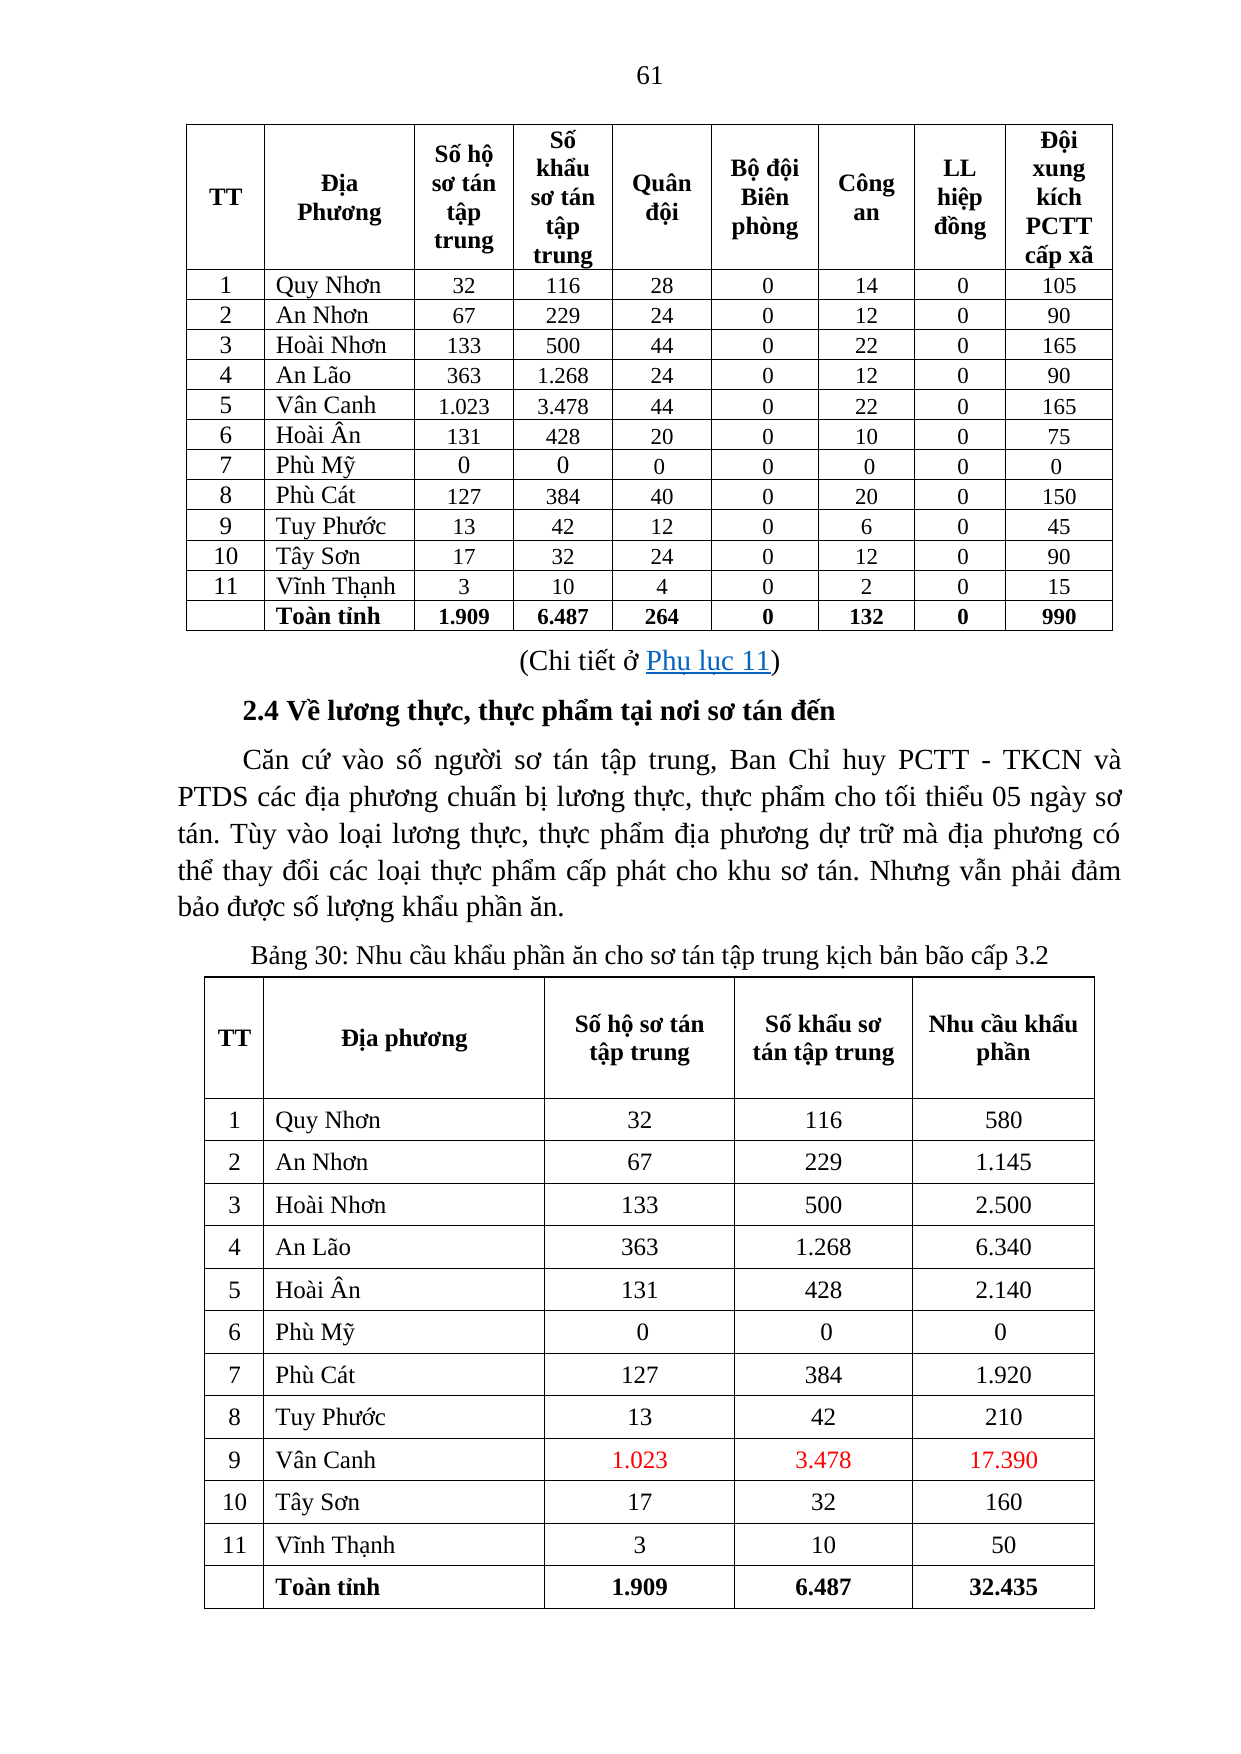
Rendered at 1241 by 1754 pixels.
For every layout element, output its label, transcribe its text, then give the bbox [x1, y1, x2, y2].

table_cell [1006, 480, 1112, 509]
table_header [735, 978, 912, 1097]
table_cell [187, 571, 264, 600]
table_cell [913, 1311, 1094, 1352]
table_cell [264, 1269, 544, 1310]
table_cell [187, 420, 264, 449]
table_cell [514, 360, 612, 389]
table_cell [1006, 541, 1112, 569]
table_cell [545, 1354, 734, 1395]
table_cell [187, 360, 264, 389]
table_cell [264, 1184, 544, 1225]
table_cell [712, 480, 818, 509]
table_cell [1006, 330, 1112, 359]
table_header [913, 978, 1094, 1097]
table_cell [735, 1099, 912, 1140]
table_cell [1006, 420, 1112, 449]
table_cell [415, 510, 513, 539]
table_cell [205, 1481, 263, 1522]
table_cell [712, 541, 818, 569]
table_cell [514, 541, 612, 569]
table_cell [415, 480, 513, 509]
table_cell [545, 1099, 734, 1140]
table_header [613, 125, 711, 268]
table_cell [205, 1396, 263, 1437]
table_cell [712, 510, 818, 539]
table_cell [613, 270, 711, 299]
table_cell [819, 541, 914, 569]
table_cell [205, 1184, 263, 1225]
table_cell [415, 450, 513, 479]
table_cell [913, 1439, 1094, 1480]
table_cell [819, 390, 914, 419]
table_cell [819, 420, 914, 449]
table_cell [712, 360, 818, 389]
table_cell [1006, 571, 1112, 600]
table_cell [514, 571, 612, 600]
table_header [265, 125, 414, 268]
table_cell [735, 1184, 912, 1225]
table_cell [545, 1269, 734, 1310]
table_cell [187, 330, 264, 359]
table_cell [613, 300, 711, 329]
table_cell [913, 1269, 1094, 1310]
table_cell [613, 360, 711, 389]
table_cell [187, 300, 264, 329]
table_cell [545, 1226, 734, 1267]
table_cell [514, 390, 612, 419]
text Căn cứ vào số người sơ tán tập trung, Ban Chỉ huy PCTT - TKCN và PTDS các địa phương chuẩn bị lương thực, thực phẩm cho tối thiểu 05 ngày sơ tán. Tùy vào loại lương thực, thực phẩm địa phương dự trữ mà địa phương có thể thay đổi các loại thực phẩm cấp phát cho khu sơ tán. Nhưng vẫn phải đảm bảo được số lượng khẩu phần ăn. [177, 742, 1122, 923]
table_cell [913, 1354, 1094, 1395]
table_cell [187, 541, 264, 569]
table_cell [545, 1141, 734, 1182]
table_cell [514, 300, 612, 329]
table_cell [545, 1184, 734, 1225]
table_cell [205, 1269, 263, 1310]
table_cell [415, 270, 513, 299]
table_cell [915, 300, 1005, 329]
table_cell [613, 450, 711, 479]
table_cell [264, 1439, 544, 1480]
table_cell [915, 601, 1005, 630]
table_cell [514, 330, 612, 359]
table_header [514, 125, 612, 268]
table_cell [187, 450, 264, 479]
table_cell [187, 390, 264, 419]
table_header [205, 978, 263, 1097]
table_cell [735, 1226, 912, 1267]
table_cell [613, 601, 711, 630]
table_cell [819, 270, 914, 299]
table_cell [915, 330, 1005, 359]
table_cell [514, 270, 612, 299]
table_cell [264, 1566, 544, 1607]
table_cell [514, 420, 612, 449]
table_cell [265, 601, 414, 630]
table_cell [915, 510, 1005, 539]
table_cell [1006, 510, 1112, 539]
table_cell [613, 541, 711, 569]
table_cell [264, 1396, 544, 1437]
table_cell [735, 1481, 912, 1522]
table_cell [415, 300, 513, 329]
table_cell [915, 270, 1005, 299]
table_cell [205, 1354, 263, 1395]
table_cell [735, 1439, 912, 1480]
text 2.4 Về lương thực, thực phẩm tại nơi sơ tán đến [177, 693, 1122, 726]
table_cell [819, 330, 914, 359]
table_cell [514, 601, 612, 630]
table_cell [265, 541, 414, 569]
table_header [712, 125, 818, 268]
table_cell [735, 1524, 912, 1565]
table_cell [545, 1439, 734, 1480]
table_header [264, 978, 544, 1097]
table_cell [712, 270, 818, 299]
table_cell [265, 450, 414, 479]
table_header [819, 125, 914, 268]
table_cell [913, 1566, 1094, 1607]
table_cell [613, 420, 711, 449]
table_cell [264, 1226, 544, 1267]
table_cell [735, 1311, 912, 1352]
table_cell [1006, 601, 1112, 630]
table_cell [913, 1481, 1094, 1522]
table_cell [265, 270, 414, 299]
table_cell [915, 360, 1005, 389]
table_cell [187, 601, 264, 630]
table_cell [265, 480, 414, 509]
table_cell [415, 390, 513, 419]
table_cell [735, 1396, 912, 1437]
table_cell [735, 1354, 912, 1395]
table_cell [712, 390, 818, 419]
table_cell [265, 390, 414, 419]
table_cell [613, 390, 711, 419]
text (Chi tiết ở Phụ lục 11) [177, 643, 1122, 677]
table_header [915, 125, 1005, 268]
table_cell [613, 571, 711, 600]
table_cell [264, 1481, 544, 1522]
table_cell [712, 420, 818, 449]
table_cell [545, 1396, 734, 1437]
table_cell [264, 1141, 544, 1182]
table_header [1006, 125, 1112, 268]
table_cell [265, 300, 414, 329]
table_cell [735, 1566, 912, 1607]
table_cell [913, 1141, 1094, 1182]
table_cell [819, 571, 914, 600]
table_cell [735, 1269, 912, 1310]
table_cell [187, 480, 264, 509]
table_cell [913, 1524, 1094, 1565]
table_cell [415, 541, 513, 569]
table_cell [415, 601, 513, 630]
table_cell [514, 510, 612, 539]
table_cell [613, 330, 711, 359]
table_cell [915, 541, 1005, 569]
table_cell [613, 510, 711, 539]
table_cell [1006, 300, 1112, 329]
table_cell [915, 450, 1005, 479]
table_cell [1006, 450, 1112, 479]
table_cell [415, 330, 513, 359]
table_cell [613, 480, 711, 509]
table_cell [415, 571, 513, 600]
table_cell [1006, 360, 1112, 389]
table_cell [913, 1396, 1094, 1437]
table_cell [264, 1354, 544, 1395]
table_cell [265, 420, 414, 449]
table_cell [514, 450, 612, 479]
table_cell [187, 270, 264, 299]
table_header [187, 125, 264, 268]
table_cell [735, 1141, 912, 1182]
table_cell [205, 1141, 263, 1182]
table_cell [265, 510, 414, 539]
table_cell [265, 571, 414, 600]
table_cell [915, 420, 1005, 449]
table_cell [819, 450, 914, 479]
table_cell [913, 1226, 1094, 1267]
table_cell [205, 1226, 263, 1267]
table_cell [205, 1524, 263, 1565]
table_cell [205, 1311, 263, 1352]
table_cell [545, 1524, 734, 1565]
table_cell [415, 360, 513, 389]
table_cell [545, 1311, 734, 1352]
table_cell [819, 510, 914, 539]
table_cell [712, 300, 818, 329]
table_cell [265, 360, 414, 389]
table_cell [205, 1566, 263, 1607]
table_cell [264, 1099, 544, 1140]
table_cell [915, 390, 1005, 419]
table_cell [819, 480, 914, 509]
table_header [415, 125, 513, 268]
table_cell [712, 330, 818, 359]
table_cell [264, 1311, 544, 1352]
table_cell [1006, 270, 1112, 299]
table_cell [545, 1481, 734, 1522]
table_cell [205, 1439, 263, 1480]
text Bảng : Nhu cầu khẩu phần ăn cho sơ tán tập trung kịch bản bão cấp 3.2 [177, 939, 1122, 970]
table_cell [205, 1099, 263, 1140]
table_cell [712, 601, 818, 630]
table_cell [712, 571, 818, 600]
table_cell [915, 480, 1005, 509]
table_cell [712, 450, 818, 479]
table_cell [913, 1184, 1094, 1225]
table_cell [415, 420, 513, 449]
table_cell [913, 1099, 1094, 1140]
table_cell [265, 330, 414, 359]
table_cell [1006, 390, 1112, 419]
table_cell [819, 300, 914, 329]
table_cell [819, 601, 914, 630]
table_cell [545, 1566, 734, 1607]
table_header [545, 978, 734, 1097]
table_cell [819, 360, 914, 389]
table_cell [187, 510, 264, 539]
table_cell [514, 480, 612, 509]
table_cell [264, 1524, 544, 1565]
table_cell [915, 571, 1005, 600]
